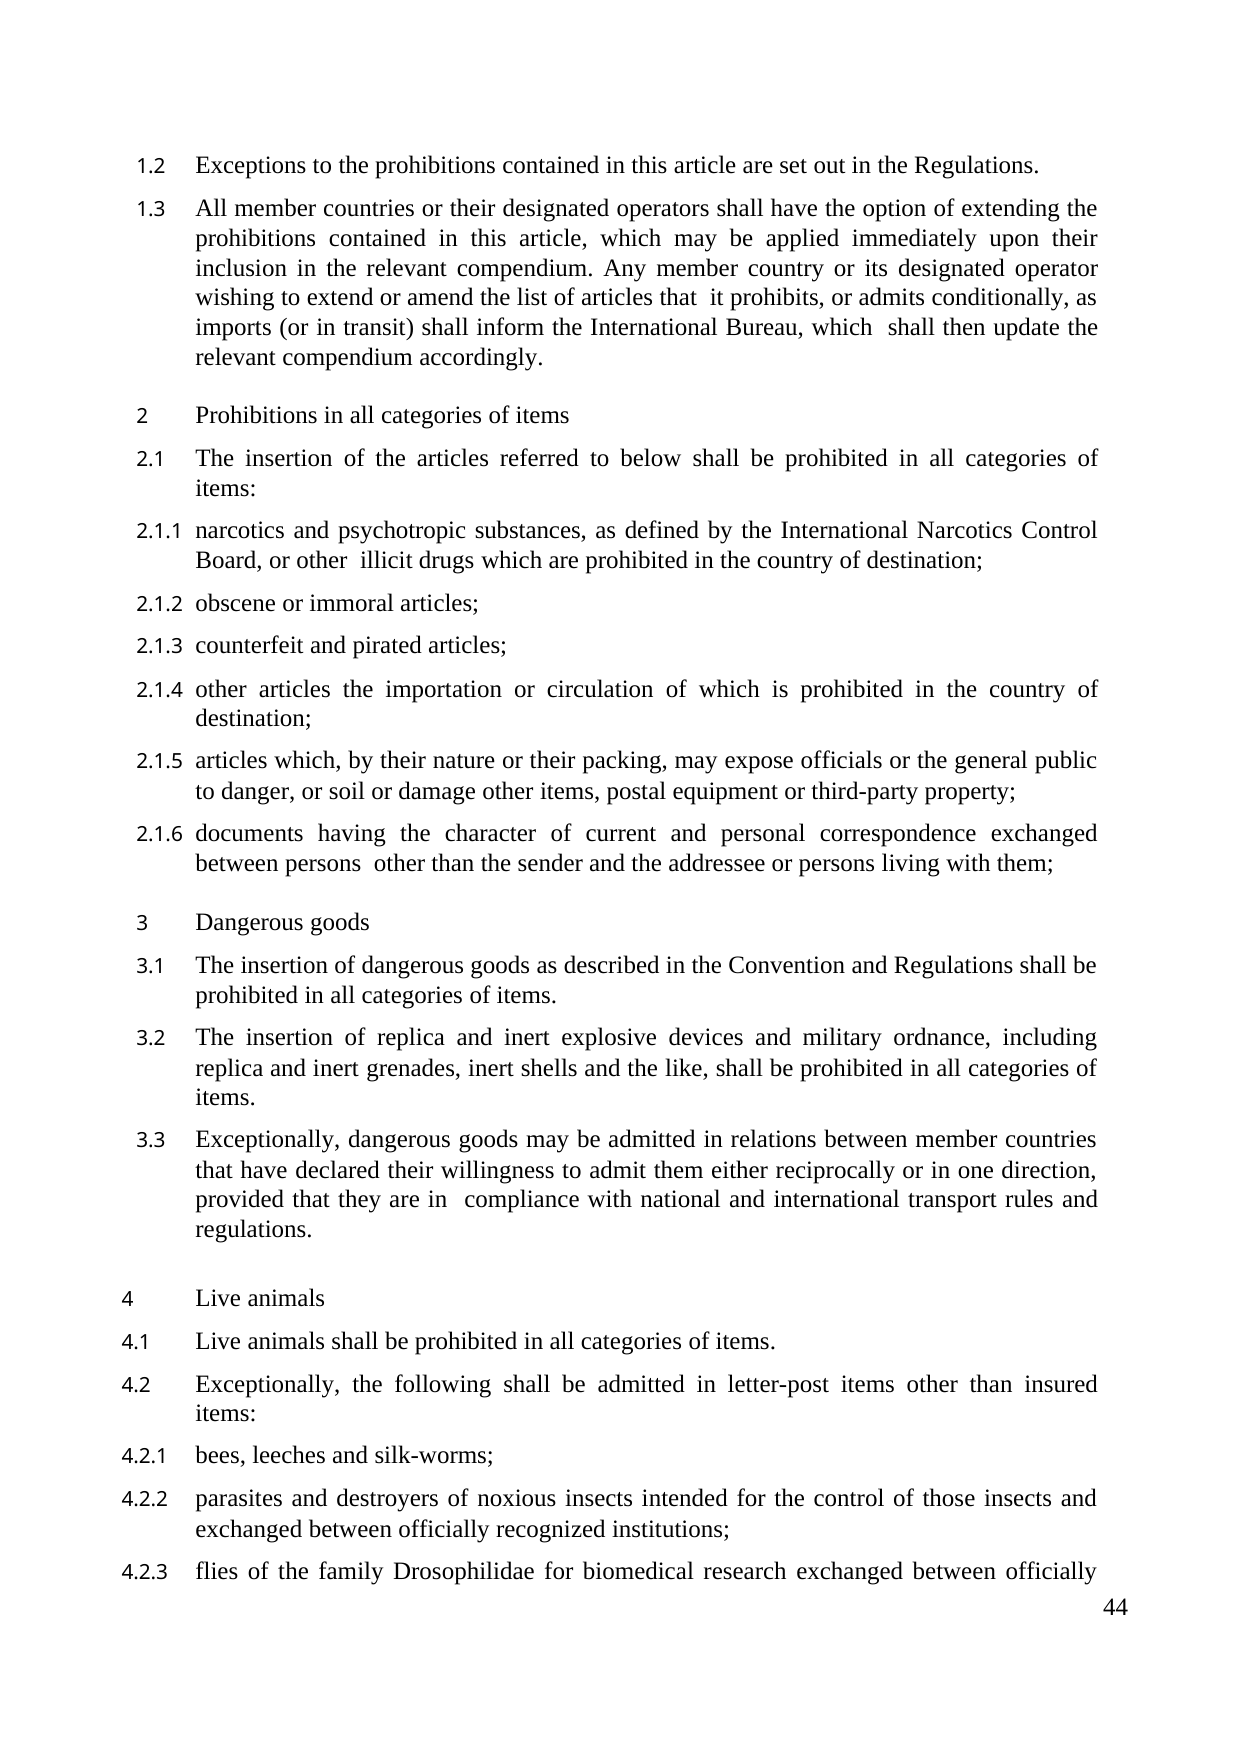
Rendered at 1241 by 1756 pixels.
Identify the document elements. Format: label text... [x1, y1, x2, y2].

list The insertion of dangerous goods as described in the Convention and Regulations shall be prohibited in all categories of items. [136, 950, 1098, 1009]
list Dangerous goods [136, 907, 1098, 936]
list Exceptionally, the following shall be admitted in letter-post items other than insured items: [121, 1369, 1098, 1427]
list documents having the character of current and personal correspondence exchanged between persons other than the sender and the addressee or persons living with them; [136, 818, 1098, 877]
list The insertion of replica and inert explosive devices and military ordnance, including replica and inert grenades, inert shells and the like, shall be prohibited in all categories of items. [136, 1022, 1098, 1111]
list The insertion of the articles referred to below shall be prohibited in all categories of items: [136, 443, 1098, 502]
list narcotics and psychotropic substances, as defined by the International Narcotics Control Board, or other illicit drugs which are prohibited in the country of destination; [136, 515, 1098, 574]
list Live animals [121, 1283, 1098, 1312]
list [121, 1556, 1098, 1586]
list Exceptionally, dangerous goods may be admitted in relations between member countries that have declared their willingness to admit them either reciprocally or in one direction, provided that they are in compliance with national and international transport rules and regulations. [136, 1124, 1098, 1243]
list All member countries or their designated operators shall have the option of extending the prohibitions contained in this article, which may be applied immediately upon their inclusion in the relevant compendium. Any member country or its designated operator wishing to extend or amend the list of articles that it prohibits, or admits conditionally, as imports (or in transit) shall inform the International Bureau, which shall then update the relevant compendium accordingly. [136, 193, 1098, 370]
list other articles the importation or circulation of which is prohibited in the country of destination; [136, 674, 1098, 732]
list parasites and destroyers of noxious insects intended for the control of those insects and exchanged between officially recognized institutions; [121, 1483, 1098, 1543]
list articles which, by their nature or their packing, may expose officials or the general public to danger, or soil or damage other items, postal equipment or third-party property; [136, 745, 1098, 804]
list bees, leeches and silk-worms; [121, 1441, 1098, 1470]
list Exceptions to the prohibitions contained in this article are set out in the Regulations. [136, 150, 1098, 179]
list obscene or immoral articles; [136, 588, 1098, 617]
list counterfeit and pirated articles; [136, 631, 1098, 660]
list Prohibitions in all categories of items [136, 400, 1098, 430]
list Live animals shall be prohibited in all categories of items. [121, 1326, 1098, 1355]
